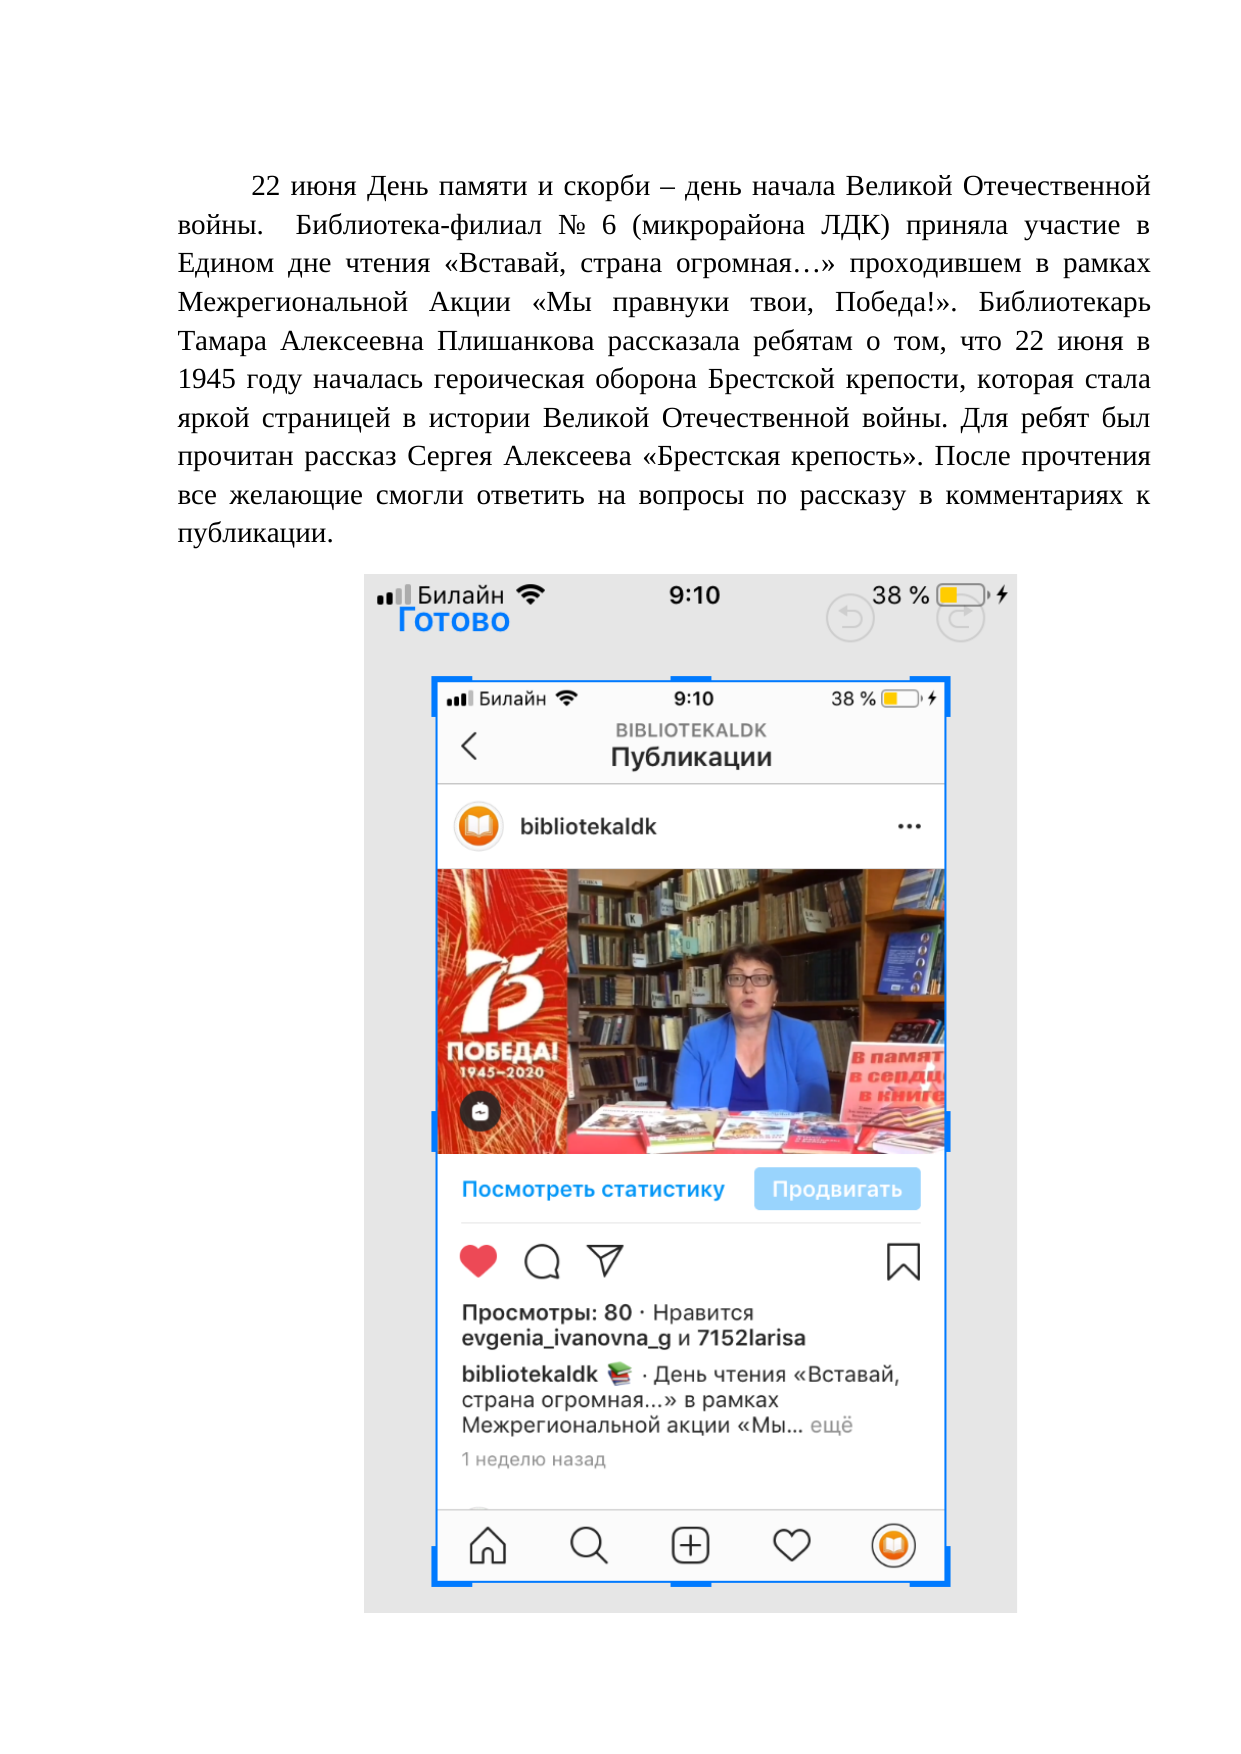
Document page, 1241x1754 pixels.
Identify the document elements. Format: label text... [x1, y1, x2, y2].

picture [364, 574, 1018, 1613]
text 22 июня День памяти и скорби – день начала Великой Отечественной войны. Библиотека-филиал № 6 (микрорайона ЛДК) приняла участие в Едином дне чтения «Вставай, страна огромная…» проходившем в рамках Межрегиональной Акции «Мы правнуки твои, Победа!». Библиотекарь Тамара Алексеевна Плишанкова рассказала ребятам о том, что 22 июня в 1945 году началась героическая оборона Брестской крепости, которая стала яркой страницей в истории Великой Отечественной войны. Для ребят был прочитан рассказ Сергея Алексеева «Брестская крепость». После прочтения все желающие смогли ответить на вопросы по рассказу в комментариях к публикации. [177, 168, 1152, 246]
text 22 июня День памяти и скорби – день начала Великой Отечественной войны. Библиотека-филиал № 6 (микрорайона ЛДК) приняла участие в Едином дне чтения «Вставай, страна огромная…» проходившем в рамках Межрегиональной Акции «Мы правнуки твои, Победа!». Библиотекарь Тамара Алексеевна Плишанкова рассказала ребятам о том, что 22 июня в 1945 году началась героическая оборона Брестской крепости, которая стала яркой страницей в истории Великой Отечественной войны. Для ребят был прочитан рассказ Сергея Алексеева «Брестская крепость». После прочтения все желающие смогли ответить на вопросы по рассказу в комментариях к публикации. [177, 318, 1152, 549]
